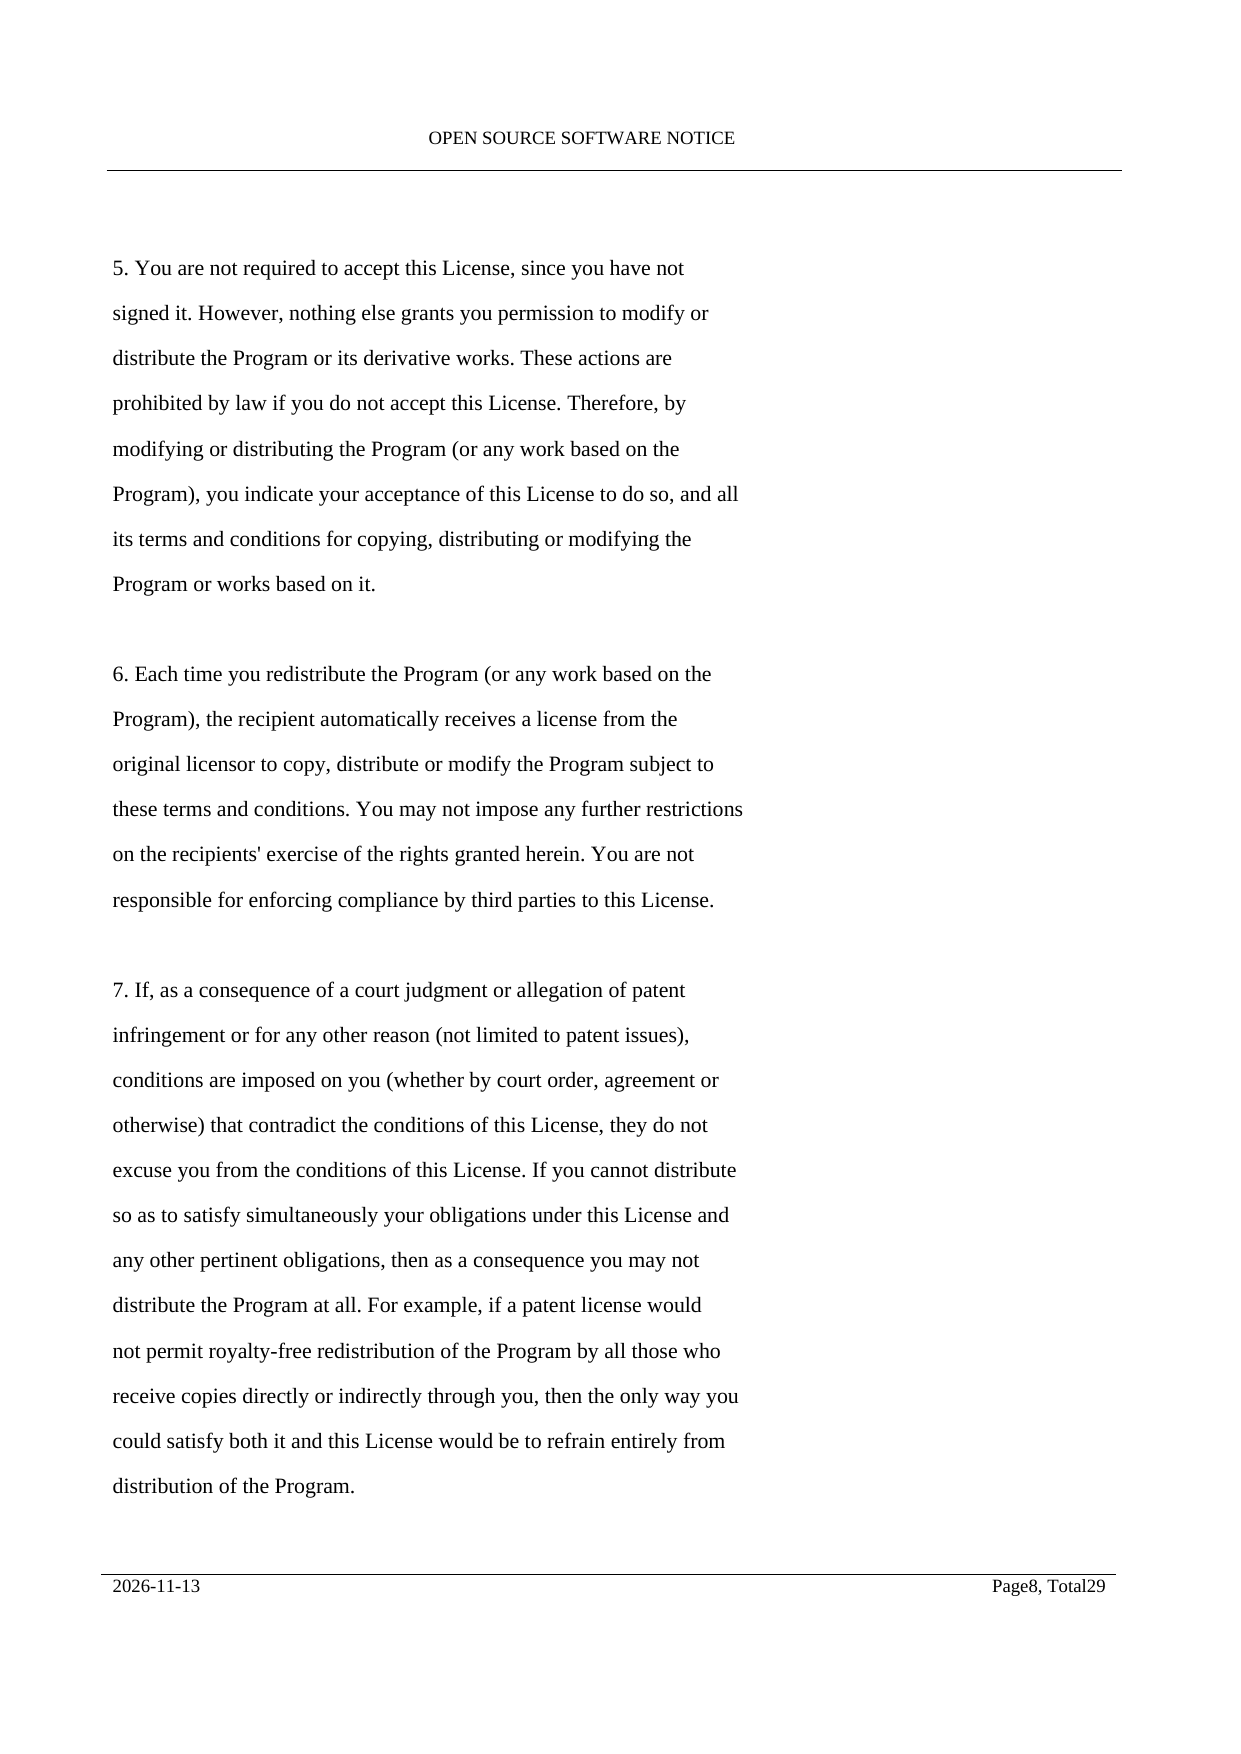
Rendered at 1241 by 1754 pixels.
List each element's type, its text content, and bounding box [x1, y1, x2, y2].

text otherwise) that contradict the conditions of this License, they do not [112, 1108, 1128, 1141]
text its terms and conditions for copying, distributing or modifying the [112, 522, 1128, 554]
text infringement or for any other reason (not limited to patent issues), [112, 1018, 1128, 1051]
text excuse you from the conditions of this License. If you cannot distribute [112, 1153, 1128, 1186]
text conditions are imposed on you (whether by court order, agreement or [112, 1063, 1128, 1096]
text so as to satisfy simultaneously your obligations under this License and [112, 1199, 1128, 1231]
text 7. If, as a consequence of a court judgment or allegation of patent [112, 973, 1128, 1006]
text responsible for enforcing compliance by third parties to this License. [112, 883, 1128, 915]
text any other pertinent obligations, then as a consequence you may not [112, 1244, 1128, 1276]
text 6. Each time you redistribute the Program (or any work based on the [112, 657, 1128, 690]
text signed it. However, nothing else grants you permission to modify or [112, 297, 1128, 329]
text prohibited by law if you do not accept this License. Therefore, by [112, 387, 1128, 419]
text 5. You are not required to accept this License, since you have not [112, 251, 1128, 284]
text Program), the recipient automatically receives a license from the [112, 702, 1128, 735]
text not permit royalty-free redistribution of the Program by all those who [112, 1334, 1128, 1366]
text receive copies directly or indirectly through you, then the only way you [112, 1379, 1128, 1412]
text distribute the Program or its derivative works. These actions are [112, 342, 1128, 374]
text could satisfy both it and this License would be to refrain entirely from [112, 1424, 1128, 1457]
text distribute the Program at all. For example, if a patent license would [112, 1289, 1128, 1321]
text Program), you indicate your acceptance of this License to do so, and all [112, 477, 1128, 509]
text on the recipients' exercise of the rights granted herein. You are not [112, 838, 1128, 870]
text Program or works based on it. [112, 567, 1128, 600]
text modifying or distributing the Program (or any work based on the [112, 432, 1128, 464]
text original licensor to copy, distribute or modify the Program subject to [112, 748, 1128, 780]
text distribution of the Program. [112, 1469, 1128, 1502]
text these terms and conditions. You may not impose any further restrictions [112, 793, 1128, 825]
